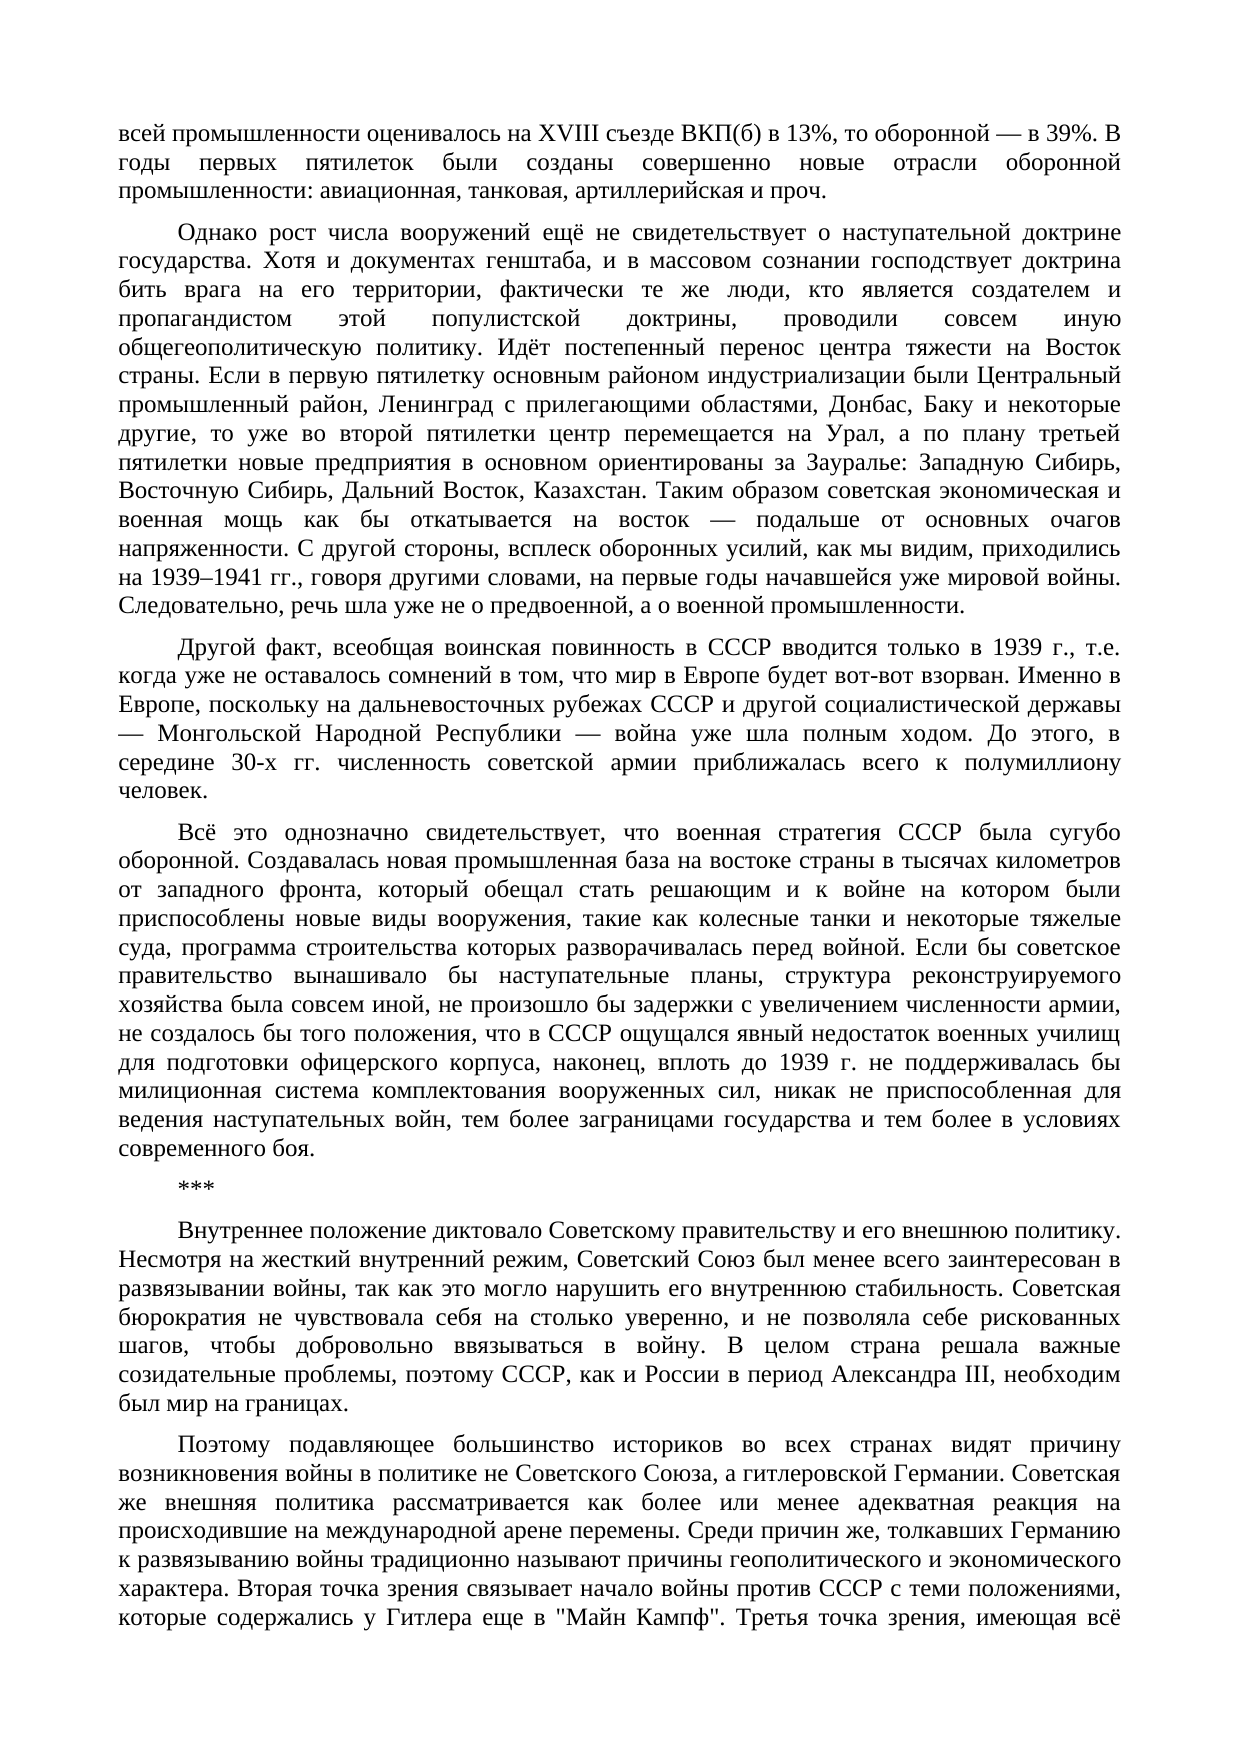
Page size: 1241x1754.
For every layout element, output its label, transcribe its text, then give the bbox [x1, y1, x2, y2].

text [118, 1429, 1122, 1631]
text Другой факт, всеобщая воинская повинность в СССР вводится только в ., т.е. когда уже не оставалось сомнений в том, что мир в Европе будет вот-вот взорван. Именно в Европе, поскольку на дальневосточных рубежах СССР и другой социалистической державы — Монгольской Народной Республики — война уже шла полным ходом. До этого, в середине 30-х гг. численность советской армии приближалась всего к полумиллиону человек. [118, 632, 1122, 804]
text Внутреннее положение диктовало Советскому правительству и его внешнюю политику. Несмотря на жесткий внутренний режим, Советский Союз был менее всего заинтересован в развязывании войны, так как это могло нарушить его внутреннюю стабильность. Советская бюрократия не чувствовала себя на столько уверенно, и не позволяла себе рискованных шагов, чтобы добровольно ввязываться в войну. В целом страна решала важные созидательные проблемы, поэтому СССР, как и России в период Александра III, необходим был мир на границах. [118, 1216, 1122, 1417]
text Всё это однозначно свидетельствует, что военная стратегия СССР была сугубо оборонной. Создавалась новая промышленная база на востоке страны в тысячах километров от западного фронта, который обещал стать решающим и к войне на котором были приспособлены новые виды вооружения, такие как колесные танки и некоторые тяжелые суда, программа строительства которых разворачивалась перед войной. Если бы советское правительство вынашивало бы наступательные планы, структура реконструируемого хозяйства была совсем иной, не произошло бы задержки с увеличением численности армии, не создалось бы того положения, что в СССР ощущался явный недостаток военных училищ для подготовки офицерского корпуса, наконец, вплоть до . не поддерживалась бы милиционная система комплектования вооруженных сил, никак не приспособленная для ведения наступательных войн, тем более заграницами государства и тем более в условиях современного боя. [118, 817, 1122, 1162]
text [118, 118, 1122, 204]
text *** [118, 1174, 1122, 1203]
text Однако рост числа вооружений ещё не свидетельствует о наступательной доктрине государства. Хотя и документах генштаба, и в массовом сознании господствует доктрина бить врага на его территории, фактически те же люди, кто является создателем и пропагандистом этой популистской доктрины, проводили совсем иную общегеополитическую политику. Идёт постепенный перенос центра тяжести на Восток страны. Если в первую пятилетку основным районом индустриализации были Центральный промышленный район, Ленинград с прилегающими областями, Донбас, Баку и некоторые другие, то уже во второй пятилетки центр перемещается на Урал, а по плану третьей пятилетки новые предприятия в основном ориентированы за Зауралье: Западную Сибирь, Восточную Сибирь, Дальний Восток, Казахстан. Таким образом советская экономическая и военная мощь как бы откатывается на восток — подальше от основных очагов напряженности. С другой стороны, всплеск оборонных усилий, как мы видим, приходились на 1939–1941 гг., говоря другими словами, на первые годы начавшейся уже мировой войны. Следовательно, речь шла уже не о предвоенной, а о военной промышленности. [118, 217, 1122, 619]
